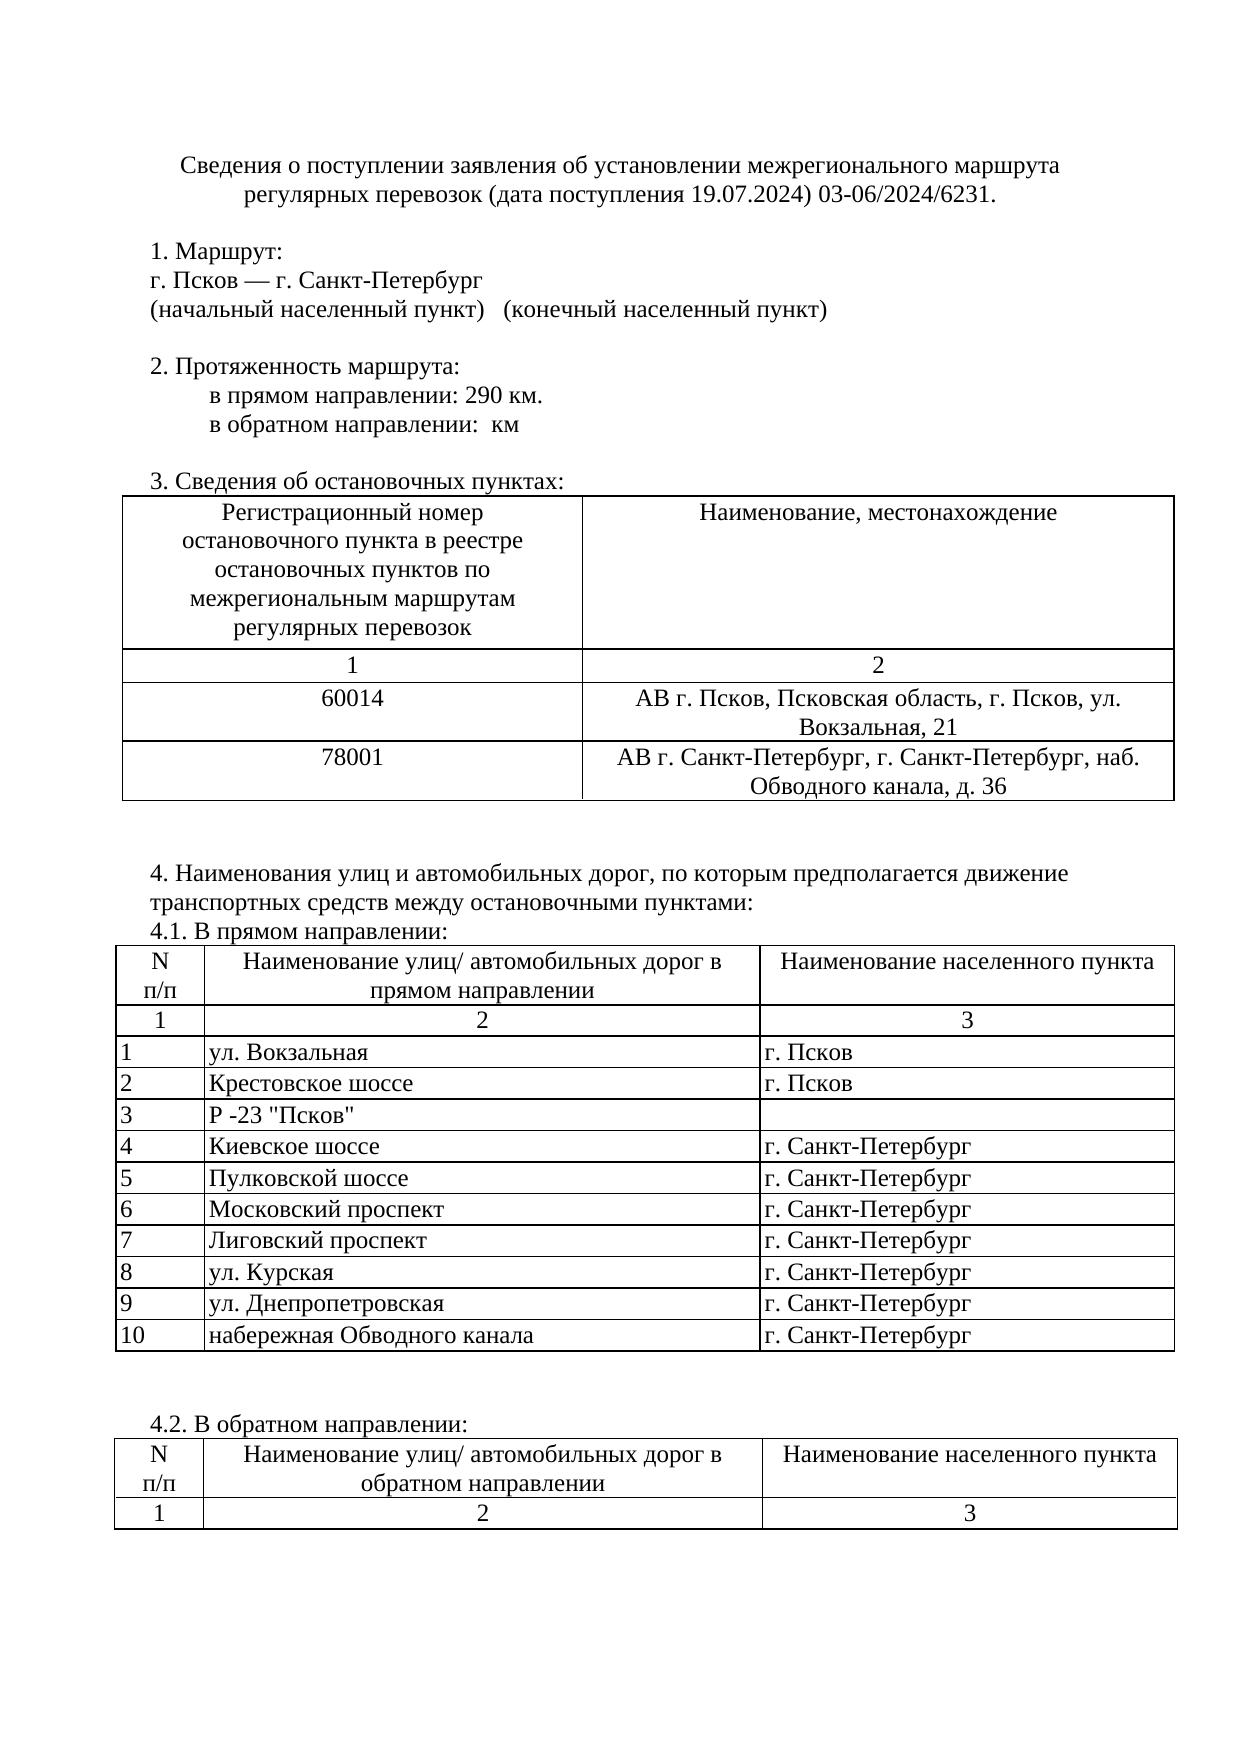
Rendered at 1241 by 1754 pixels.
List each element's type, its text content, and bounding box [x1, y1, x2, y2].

table_cell 9 [117, 1289, 204, 1318]
table_cell 8 [117, 1257, 204, 1287]
table_cell 6 [117, 1194, 204, 1224]
text в обратном направлении: км [150, 409, 1090, 437]
table_cell 3 [761, 1006, 1174, 1035]
table_cell ул. Курская [205, 1257, 759, 1287]
table_cell Р -23 "Псков" [205, 1100, 759, 1130]
table_cell 2 [205, 1006, 759, 1035]
table_cell 60014 [123, 683, 582, 740]
table_cell г. Санкт-Петербург [761, 1194, 1174, 1224]
text г. Псков — г. Санкт-Петербург [150, 265, 1090, 294]
text Сведения о поступлении заявления об установлении межрегионального маршрута регулярных перевозок (дата поступления 19.07.2024) 03-06/2024/6231. [150, 150, 1090, 207]
table_cell г. Санкт-Петербург [761, 1131, 1174, 1161]
table_cell 7 [117, 1226, 204, 1256]
table_header N п/п [115, 1439, 203, 1497]
table_cell 1 [115, 1498, 203, 1528]
text 1. Маршрут: [150, 236, 1090, 265]
table_cell 3 [763, 1497, 1177, 1528]
table_cell г. Псков [761, 1037, 1174, 1067]
table_cell Крестовское шоссе [205, 1068, 759, 1098]
table_header Наименование населенного пункта [763, 1439, 1177, 1497]
table_header Наименование, местонахождение [583, 497, 1173, 648]
text в прямом направлении: 290 км. [150, 380, 1090, 409]
table_cell АВ г. Санкт-Петербург, г. Санкт-Петербург, наб. Обводного канала, д. 36 [583, 742, 1173, 799]
table_cell АВ г. Псков, Псковская область, г. Псков, ул. Вокзальная, 21 [583, 683, 1173, 740]
table_cell [761, 1100, 1174, 1130]
table_cell Лиговский проспект [205, 1226, 759, 1256]
table_cell 10 [117, 1320, 204, 1350]
table_cell г. Санкт-Петербург [761, 1320, 1174, 1350]
table_cell 5 [117, 1163, 204, 1193]
table_cell ул. Днепропетровская [205, 1289, 759, 1318]
table_cell 3 [117, 1100, 204, 1130]
table_cell г. Санкт-Петербург [761, 1257, 1174, 1287]
table_header N п/п [117, 946, 204, 1004]
table_cell 1 [123, 650, 582, 681]
table_cell Пулковской шоссе [205, 1163, 759, 1193]
table_cell 2 [117, 1068, 204, 1098]
table_cell Киевское шоссе [205, 1131, 759, 1161]
table_cell г. Санкт-Петербург [761, 1226, 1174, 1256]
table_cell г. Псков [761, 1068, 1174, 1098]
table_cell 78001 [123, 742, 582, 799]
table_cell Московский проспект [205, 1194, 759, 1224]
table_header Наименование улиц/ автомобильных дорог в обратном направлении [204, 1439, 762, 1497]
table_cell г. Санкт-Петербург [761, 1289, 1174, 1318]
text 2. Протяженность маршрута: [150, 351, 1090, 380]
table_cell 4 [117, 1131, 204, 1161]
text 4.1. В прямом направлении: [150, 916, 1090, 945]
table_cell ул. Вокзальная [205, 1037, 759, 1067]
text 4. Наименования улиц и автомобильных дорог, по которым предполагается движение транспортных средств между остановочными пунктами: [150, 858, 1090, 916]
table_header Регистрационный номер остановочного пункта в реестре остановочных пунктов по межрегиональным маршрутам регулярных перевозок [123, 497, 582, 648]
table_cell 2 [583, 650, 1173, 681]
table_cell 2 [204, 1498, 762, 1528]
table_header Наименование улиц/ автомобильных дорог в прямом направлении [205, 946, 759, 1004]
table_header Наименование населенного пункта [761, 946, 1174, 1004]
table_cell г. Санкт-Петербург [761, 1163, 1174, 1193]
text 4.2. В обратном направлении: [150, 1409, 1090, 1438]
text 3. Сведения об остановочных пунктах: [150, 466, 1090, 495]
text (начальный населенный пункт) (конечный населенный пункт) [150, 294, 1090, 322]
table_cell 1 [117, 1006, 204, 1035]
table_cell 1 [117, 1037, 204, 1067]
table_cell набережная Обводного канала [205, 1320, 759, 1350]
